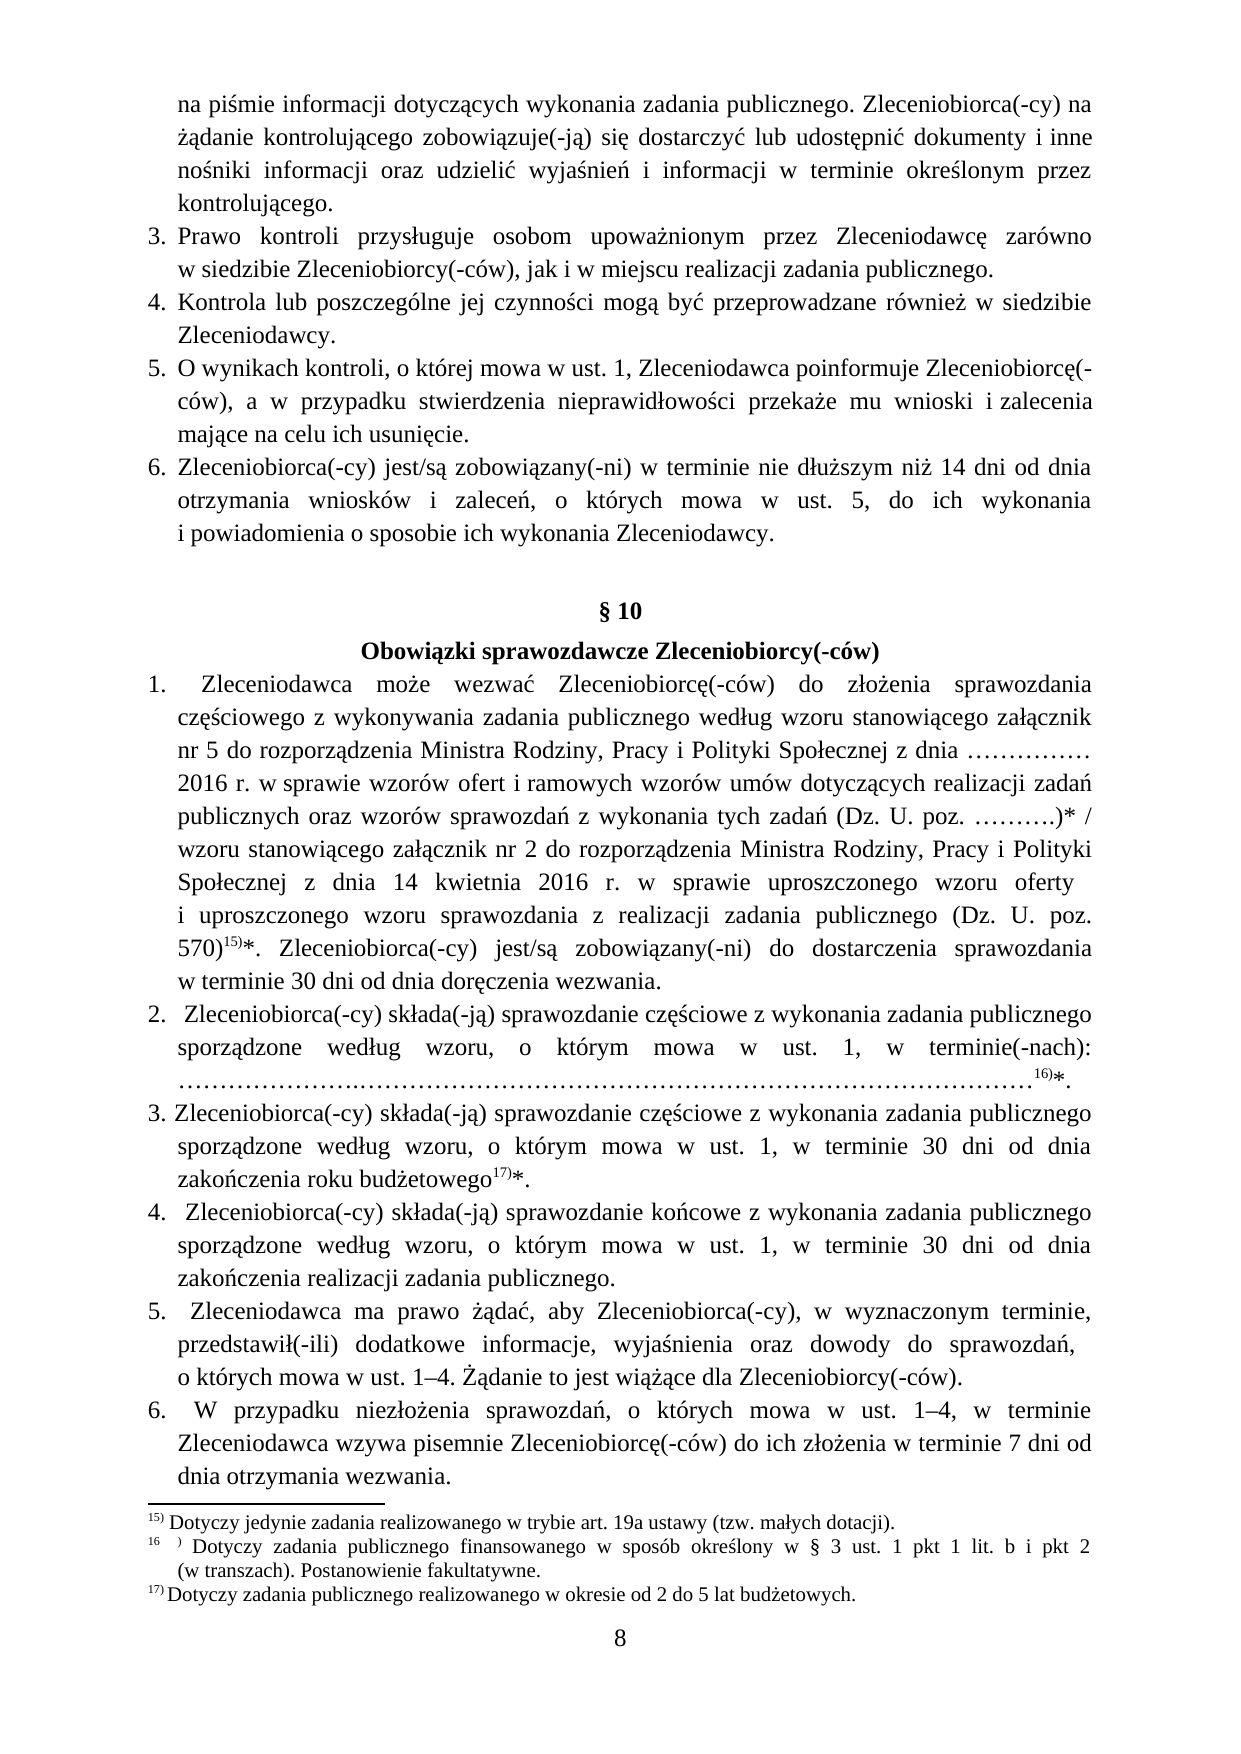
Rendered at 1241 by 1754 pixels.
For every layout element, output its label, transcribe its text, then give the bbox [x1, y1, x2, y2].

text 3. Zleceniobiorca(-cy) składa(-ją) sprawozdanie częściowe z wykonania zadania publicznego sporządzone według wzoru, o którym mowa w ust. 1, w terminie 30 dni od dnia zakończenia roku budżetowego)*. [148, 1098, 1093, 1193]
list Kontrola lub poszczególne jej czynności mogą być przeprowadzane również w siedzibie Zleceniodawcy. [148, 287, 1093, 348]
subtitle Obowiązki sprawozdawcze Zleceniobiorcy(-ców) [148, 636, 1093, 664]
list Prawo kontroli przysługuje osobom upoważnionym przez Zleceniodawcę zarówno w siedzibie Zleceniobiorcy(-ców), jak i w miejscu realizacji zadania publicznego. [148, 221, 1093, 282]
list Zleceniobiorca(-cy) jest/są zobowiązany(-ni) w terminie nie dłuższym niż 14 dni od dnia otrzymania wniosków i zaleceń, o których mowa w ust. 5, do ich wykonania i powiadomienia o sposobie ich wykonania Zleceniodawcy. [148, 452, 1093, 547]
list Zleceniodawca ma prawo żądać, aby Zleceniobiorca(-cy), w wyznaczonym terminie, przedstawił(-ili) dodatkowe informacje, wyjaśnienia oraz dowody do sprawozdań, o których mowa w ust. 1–4. Żądanie to jest wiążące dla Zleceniobiorcy(-ców). [148, 1296, 1093, 1391]
list Zleceniodawca może wezwać Zleceniobiorcę(-ców) do złożenia sprawozdania częściowego z wykonywania zadania publicznego według wzoru stanowiącego załącznik nr 5 do rozporządzenia Ministra Rodziny, Pracy i Polityki Społecznej z dnia …………… 2016 r. w sprawie wzorów ofert i ramowych wzorów umów dotyczących realizacji zadań publicznych oraz wzorów sprawozdań z wykonania tych zadań (Dz. U. poz. ……….)* / wzoru stanowiącego załącznik nr 2 do rozporządzenia Ministra Rodziny, Pracy i Polityki Społecznej z dnia 14 kwietnia 2016 r. w sprawie uproszczonego wzoru oferty i uproszczonego wzoru sprawozdania z realizacji zadania publicznego (Dz. U. poz. 570))*. Zleceniobiorca(-cy) jest/są zobowiązany(-ni) do dostarczenia sprawozdania w terminie 30 dni od dnia doręczenia wezwania. [148, 669, 1093, 995]
subtitle § 10 [148, 596, 1093, 625]
list W przypadku niezłożenia sprawozdań, o których mowa w ust. 1–4, w terminie Zleceniodawca wzywa pisemnie Zleceniobiorcę(-ców) do ich złożenia w terminie 7 dni od dnia otrzymania wezwania. [148, 1395, 1093, 1490]
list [148, 89, 1093, 216]
list O wynikach kontroli, o której mowa w ust. 1, Zleceniodawca poinformuje Zleceniobiorcę(-ców), a w przypadku stwierdzenia nieprawidłowości przekaże mu wnioski i zalecenia mające na celu ich usunięcie. [148, 353, 1093, 448]
list Zleceniobiorca(-cy) składa(-ją) sprawozdanie częściowe z wykonania zadania publicznego sporządzone według wzoru, o którym mowa w ust. 1, w terminie(-nach): ………………….………………………………………………………………………)*. [148, 999, 1093, 1094]
list Zleceniobiorca(-cy) składa(-ją) sprawozdanie końcowe z wykonania zadania publicznego sporządzone według wzoru, o którym mowa w ust. 1, w terminie 30 dni od dnia zakończenia realizacji zadania publicznego. [148, 1197, 1093, 1292]
